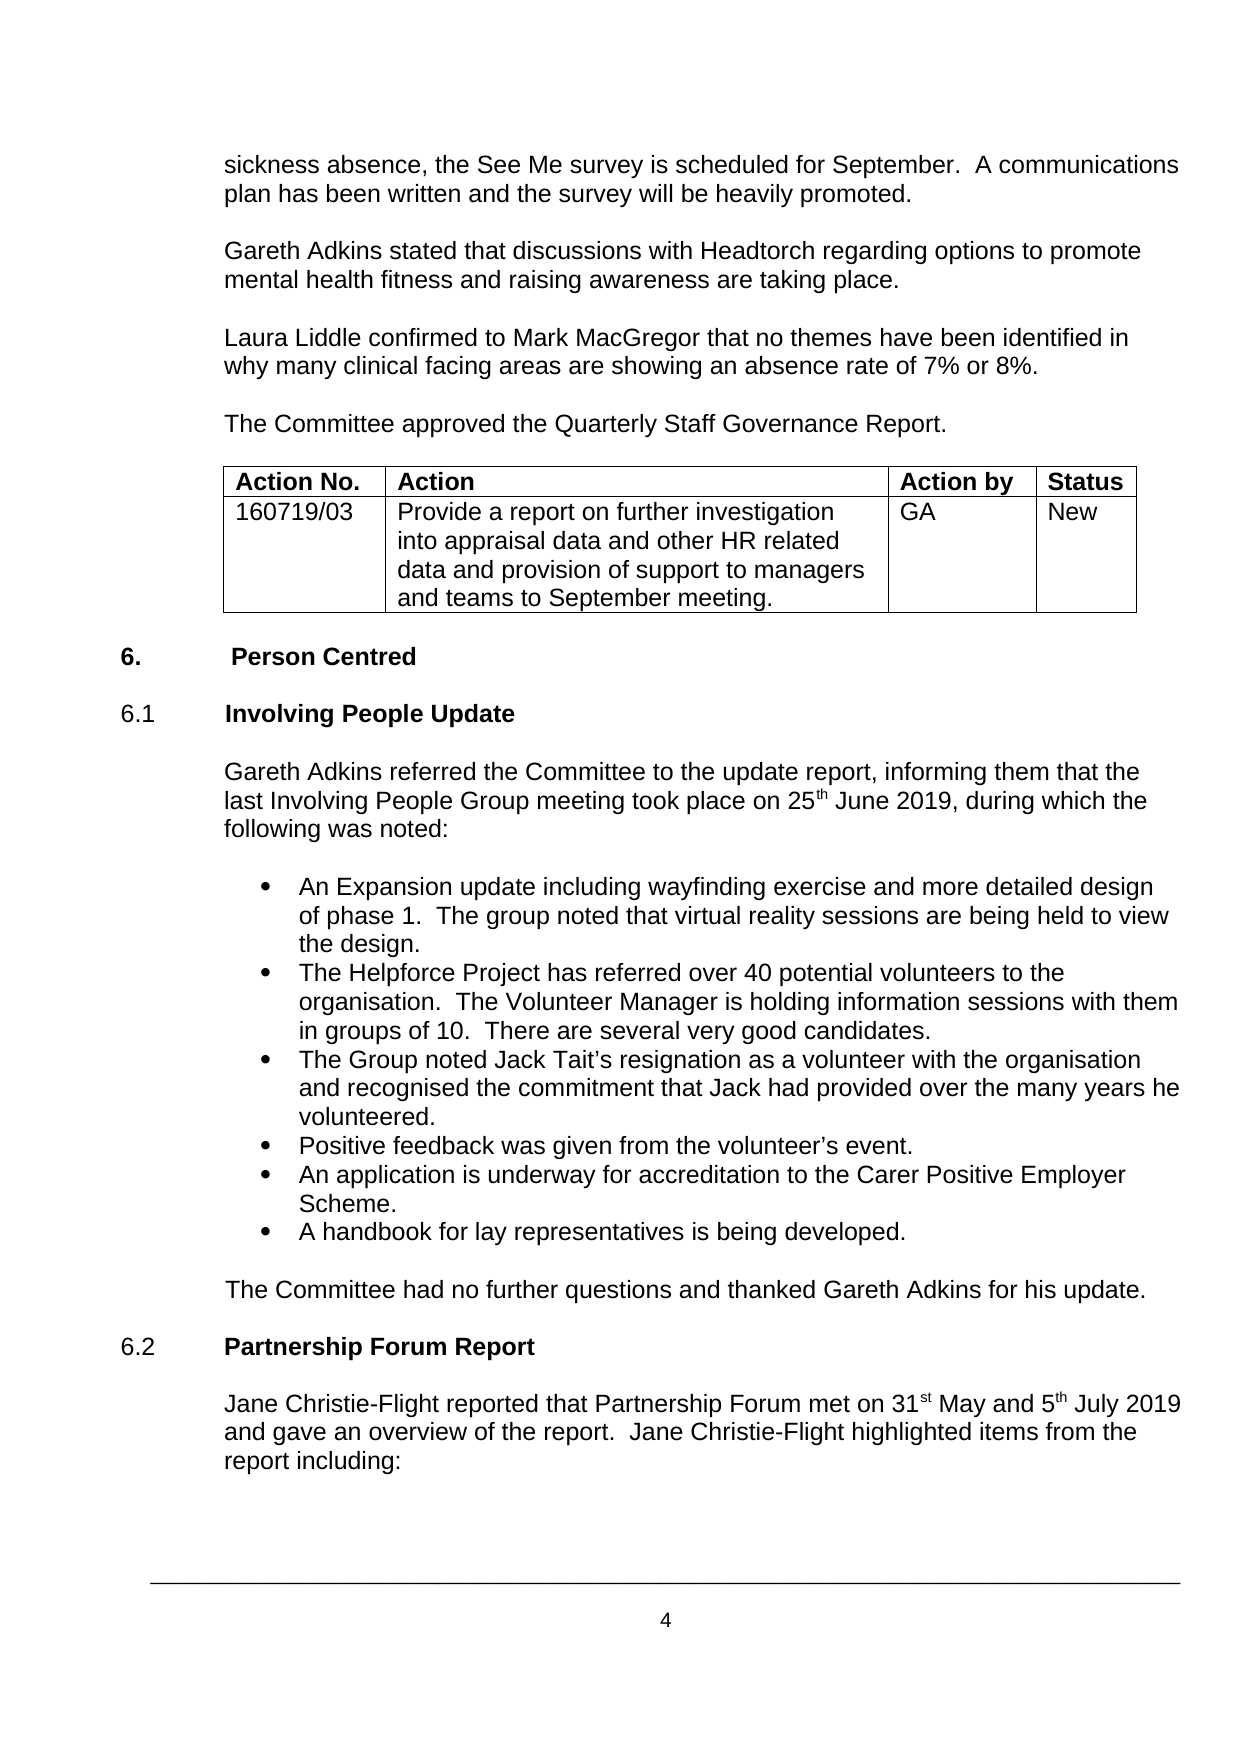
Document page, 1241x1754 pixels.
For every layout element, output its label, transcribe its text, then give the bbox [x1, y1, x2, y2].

text Gareth Adkins stated that discussions with Headtorch regarding options to promote mental health fitness and raising awareness are taking place. [224, 236, 1181, 294]
text 6. Person Centred [120, 642, 1181, 671]
table_header Action No. [224, 467, 385, 496]
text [224, 150, 1181, 207]
list A handbook for lay representatives is being developed. [261, 1217, 1181, 1246]
table_cell Provide a report on further investigation into appraisal data and other HR related data and provision of support to managers and teams to September meeting. [386, 497, 888, 612]
table_cell New [1037, 497, 1136, 612]
text 6.1 Involving People Update [120, 699, 1181, 728]
list An application is underway for accreditation to the Carer Positive Employer Scheme. [261, 1160, 1181, 1217]
list Gareth Adkins referred the Committee to the update report, informing them that the last Involving People Group meeting took place on 25th June 2019, during which the following was noted: [194, 757, 1181, 843]
text The Committee had no further questions and thanked Gareth Adkins for his update. [225, 1275, 1181, 1304]
table_cell 160719/03 [224, 497, 385, 612]
list An Expansion update including wayfinding exercise and more detailed design of phase 1. The group noted that virtual reality sessions are being held to view the design. [261, 872, 1181, 958]
text Jane Christie-Flight reported that Partnership Forum met on 31st May and 5th July 2019 and gave an overview of the report. Jane Christie-Flight highlighted items from the report including: [194, 1388, 1181, 1475]
list Positive feedback was given from the volunteer’s event. [261, 1131, 1181, 1160]
list The Helpforce Project has referred over 40 potential volunteers to the organisation. The Volunteer Manager is holding information sessions with them in groups of 10. There are several very good candidates. [261, 958, 1181, 1044]
text Laura Liddle confirmed to Mark MacGregor that no themes have been identified in why many clinical facing areas are showing an absence rate of 7% or 8%. [224, 322, 1181, 380]
table_cell GA [889, 497, 1036, 612]
list The Group noted Jack Tait’s resignation as a volunteer with the organisation and recognised the commitment that Jack had provided over the many years he volunteered. [261, 1044, 1181, 1131]
table_header Action [386, 467, 888, 496]
table_header Status [1037, 467, 1136, 496]
text 6.2 Partnership Forum Report [120, 1332, 1181, 1361]
text The Committee approved the Quarterly Staff Governance Report. [224, 409, 1181, 437]
table_header Action by [889, 467, 1036, 496]
